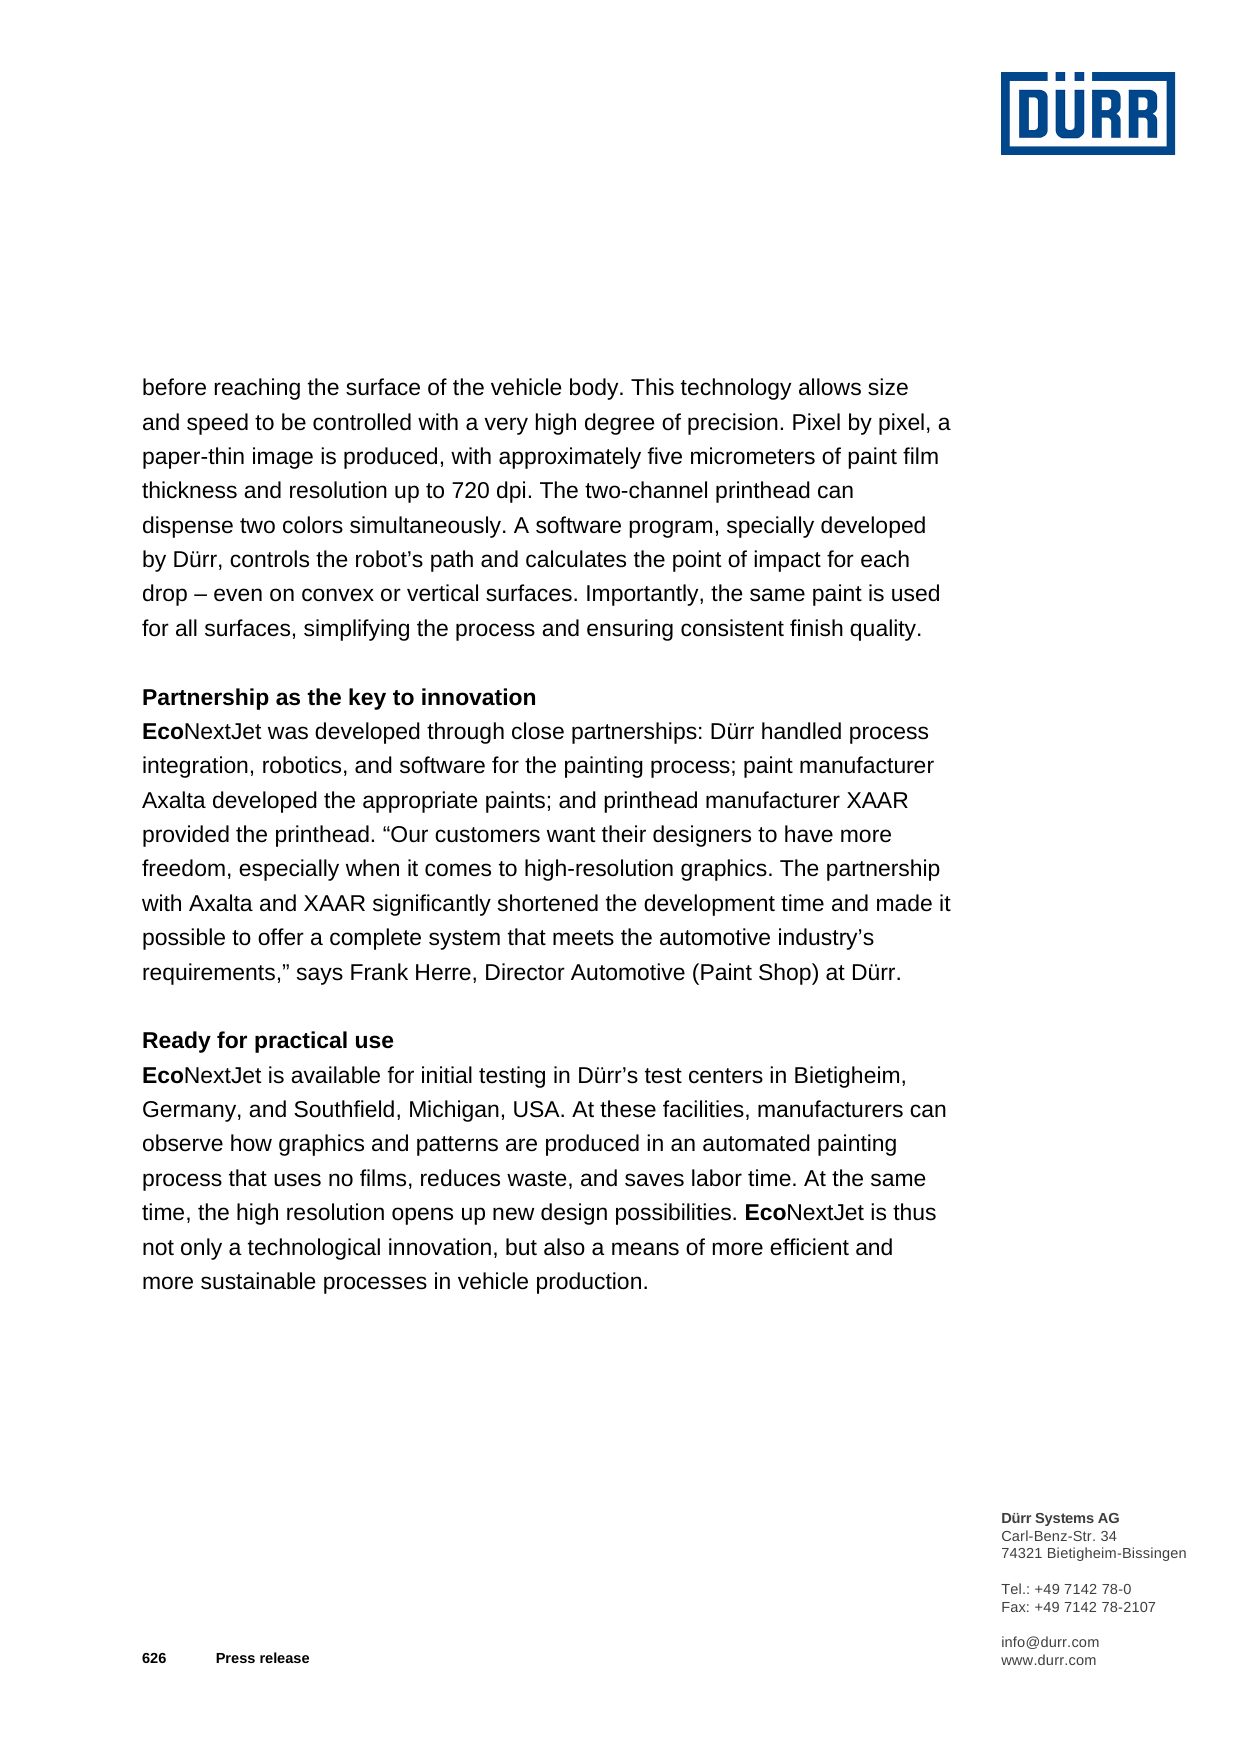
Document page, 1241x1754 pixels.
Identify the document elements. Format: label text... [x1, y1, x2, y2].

picture [1001, 72, 1175, 155]
text Ready for practical use [142, 1019, 951, 1054]
text Partnership as the key to innovation [142, 676, 951, 710]
text EcoNextJet was developed through close partnerships: Dürr handled process integration, robotics, and software for the painting process; paint manufacturer Axalta developed the appropriate paints; and printhead manufacturer XAAR provided the printhead. “Our customers want their designers to have more freedom, especially when it comes to high-resolution graphics. The partnership with Axalta and XAAR significantly shortened the development time and made it possible to offer a complete system that meets the automotive industry’s requirements,” says Frank Herre, Director Automotive (Paint Shop) at Dürr. [142, 710, 951, 985]
text EcoNextJet is available for initial testing in Dürr’s test centers in Bietigheim, Germany, and Southfield, Michigan, USA. At these facilities, manufacturers can observe how graphics and patterns are produced in an automated painting process that uses no films, reduces waste, and saves labor time. At the same time, the high resolution opens up new design possibilities. EcoNextJet is thus not only a technological innovation, but also a means of more efficient and more sustainable processes in vehicle production. [142, 1054, 951, 1294]
